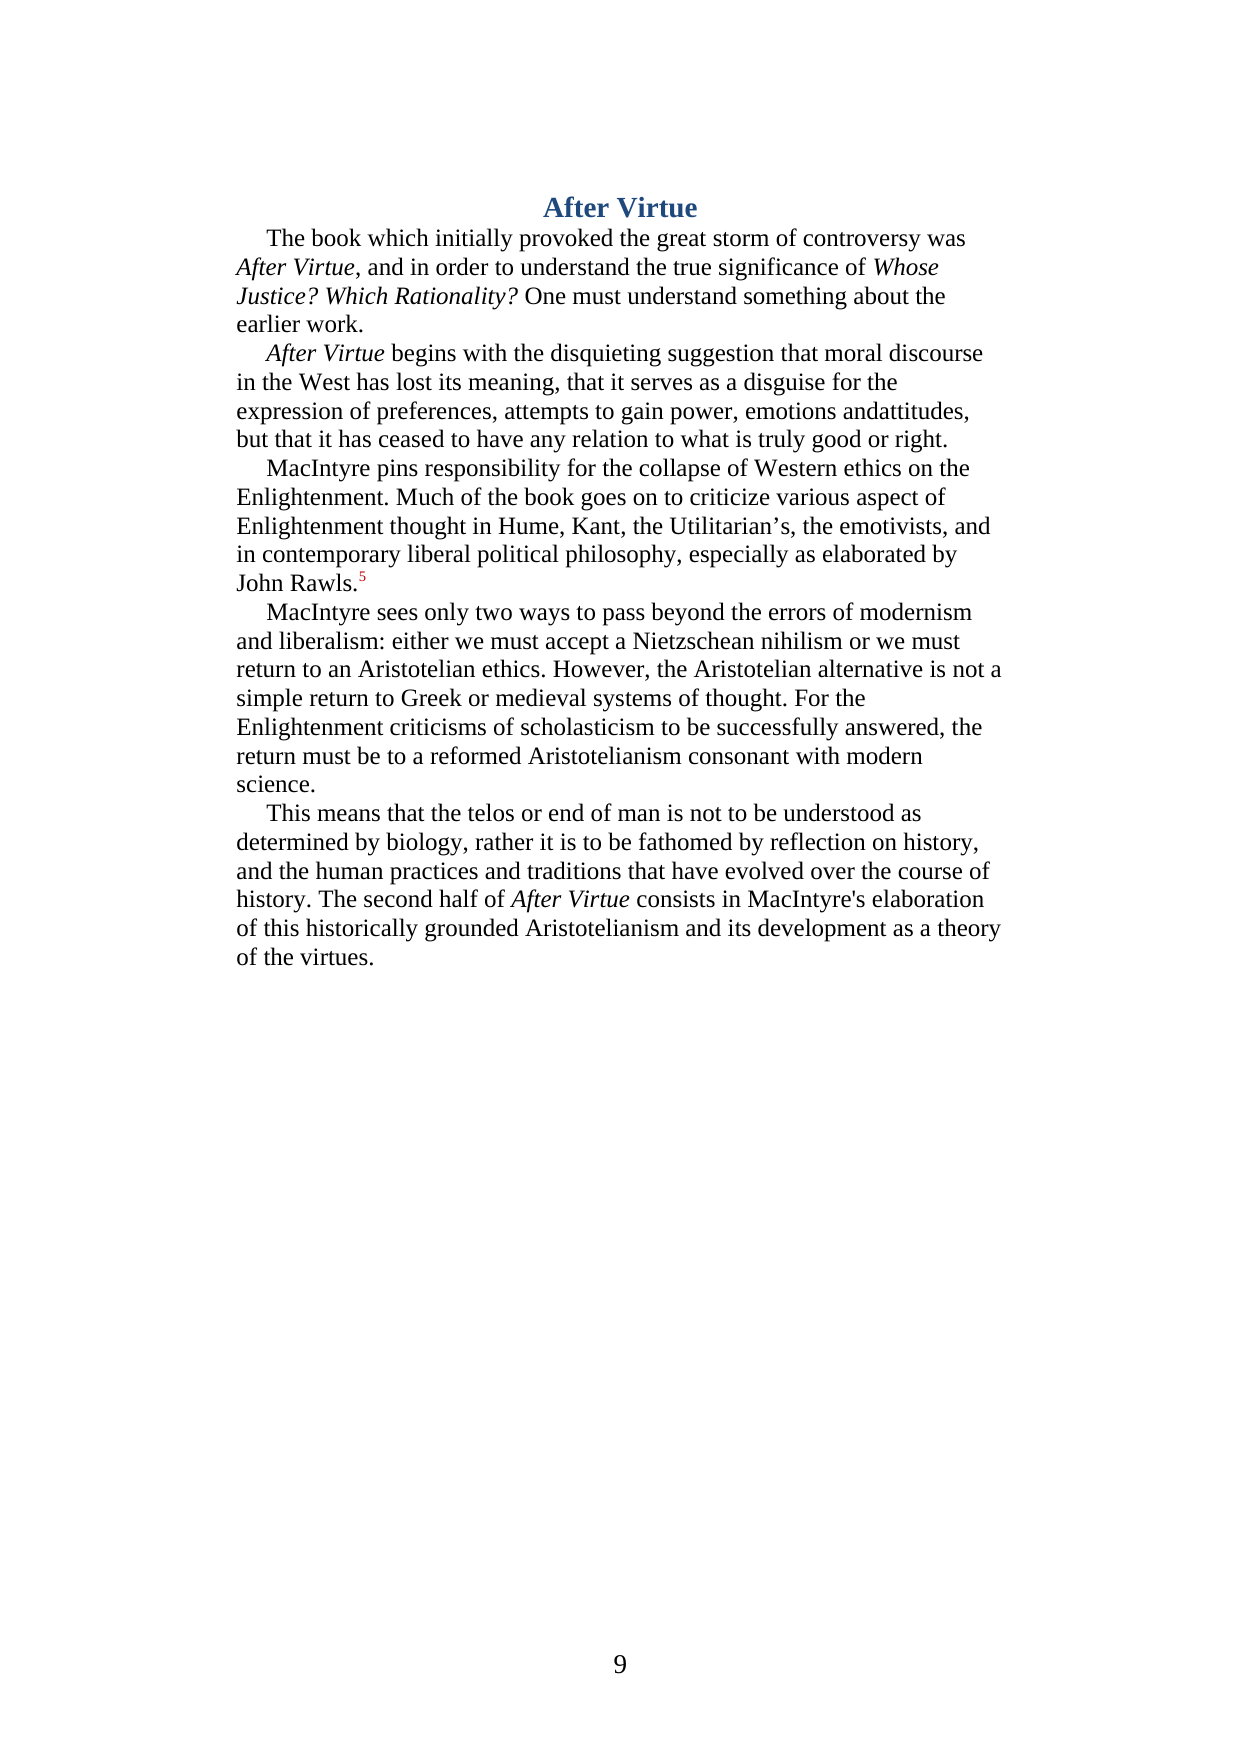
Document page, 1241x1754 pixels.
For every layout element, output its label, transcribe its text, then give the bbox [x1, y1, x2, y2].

text After Virtue begins with the disquieting suggestion that moral discourse in the West has lost its meaning, that it serves as a disguise for the expression of preferences, attempts to gain power, emotions andattitudes, but that it has ceased to have any relation to what is truly good or right. [236, 338, 1004, 453]
text MacIntyre pins responsibility for the collapse of Western ethics on the Enlightenment. Much of the book goes on to criticize various aspect of Enlightenment thought in Hume, Kant, the Utilitarian’s, the emotivists, and in contemporary liberal political philosophy, especially as elaborated by John Rawls.5 [236, 453, 1004, 597]
text This means that the telos or end of man is not to be understood as determined by biology, rather it is to be fathomed by reflection on history, and the human practices and traditions that have evolved over the course of history. The second half of After Virtue consists in MacIntyre's elaboration of this historically grounded Aristotelianism and its development as a theory of the virtues. [236, 798, 1004, 971]
text The book which initially provoked the great storm of controversy was After Virtue, and in order to understand the true significance of Whose Justice? Which Rationality? One must understand something about the earlier work. [236, 223, 1004, 338]
subtitle After Virtue [236, 190, 1004, 223]
text MacIntyre sees only two ways to pass beyond the errors of modernism and liberalism: either we must accept a Nietzschean nihilism or we must return to an Aristotelian ethics. However, the Aristotelian alternative is not a simple return to Greek or medieval systems of thought. For the Enlightenment criticisms of scholasticism to be successfully answered, the return must be to a reformed Aristotelianism consonant with modern science. [236, 597, 1004, 798]
